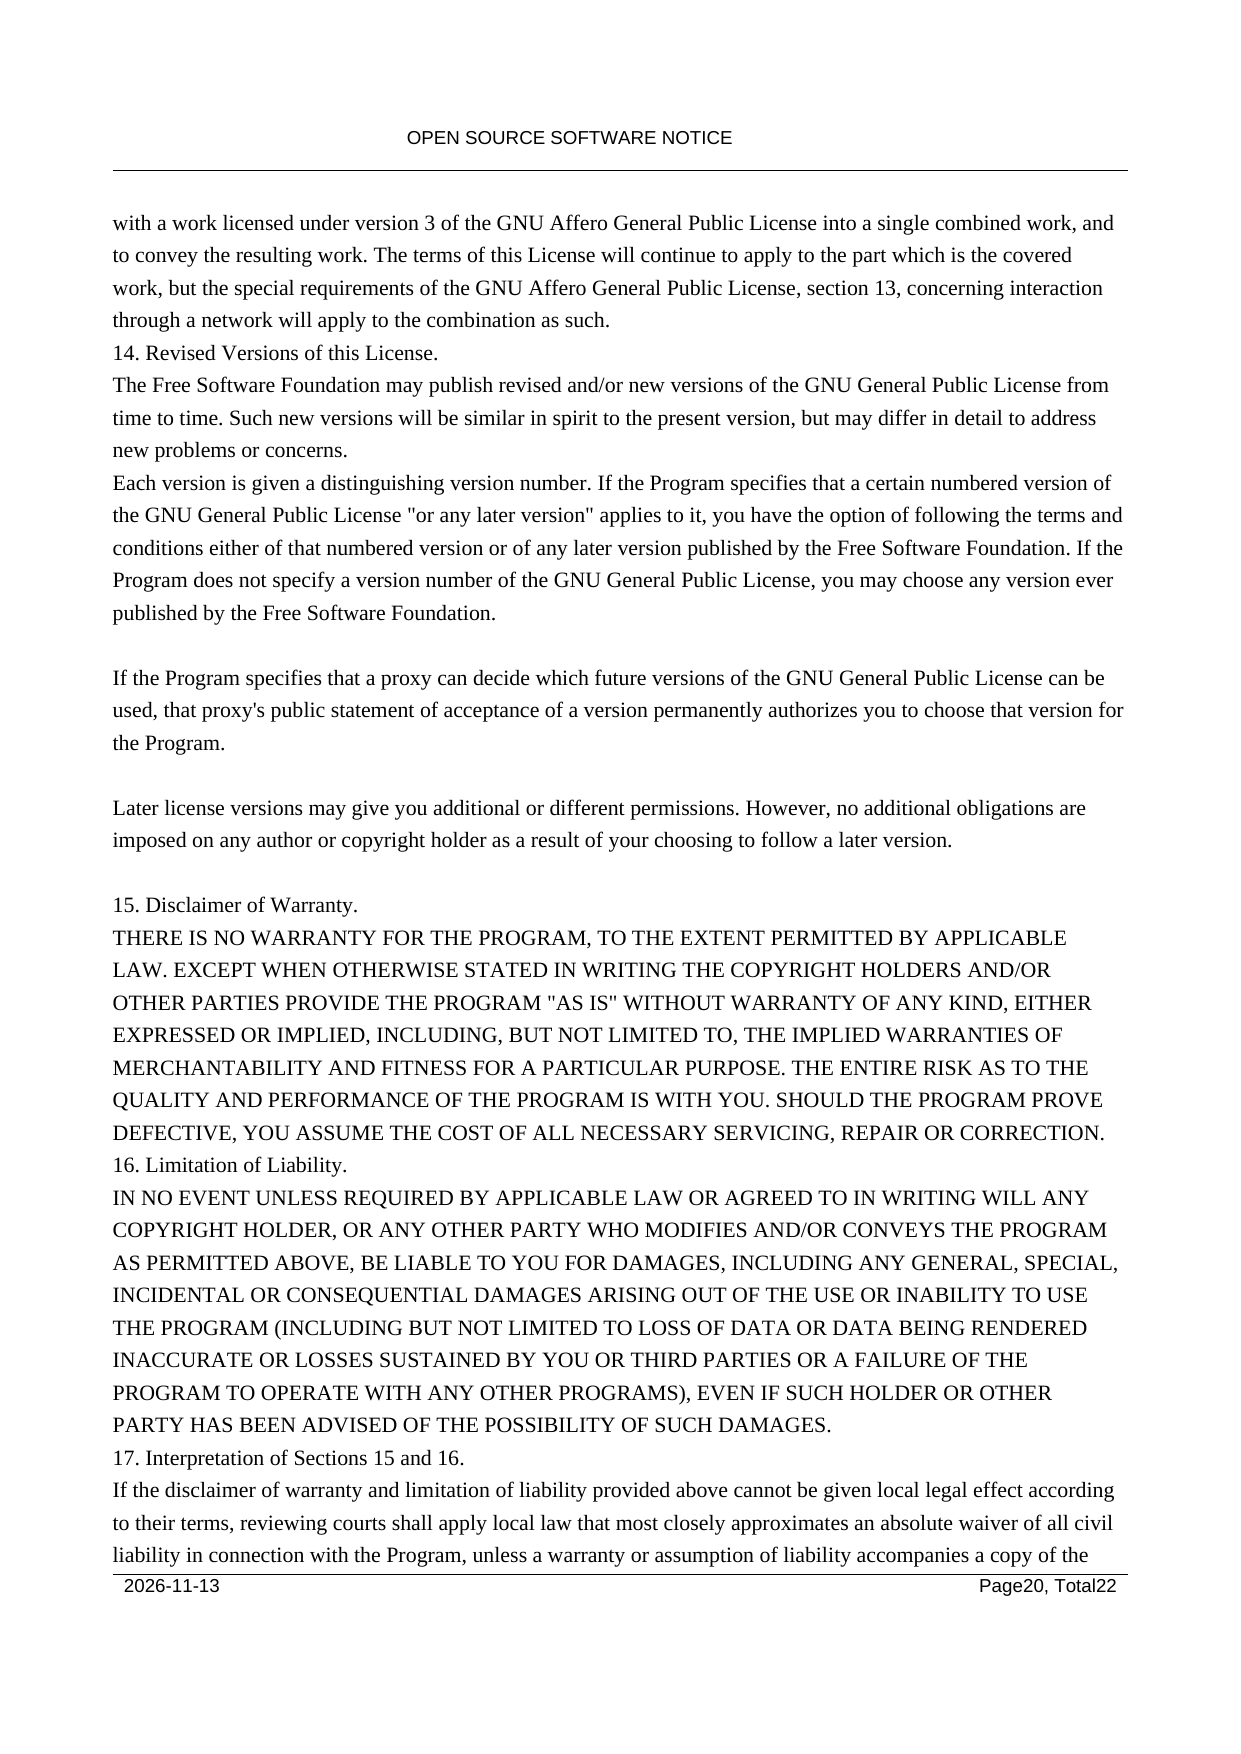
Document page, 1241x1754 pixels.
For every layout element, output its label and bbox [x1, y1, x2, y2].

text [112, 206, 1128, 1571]
